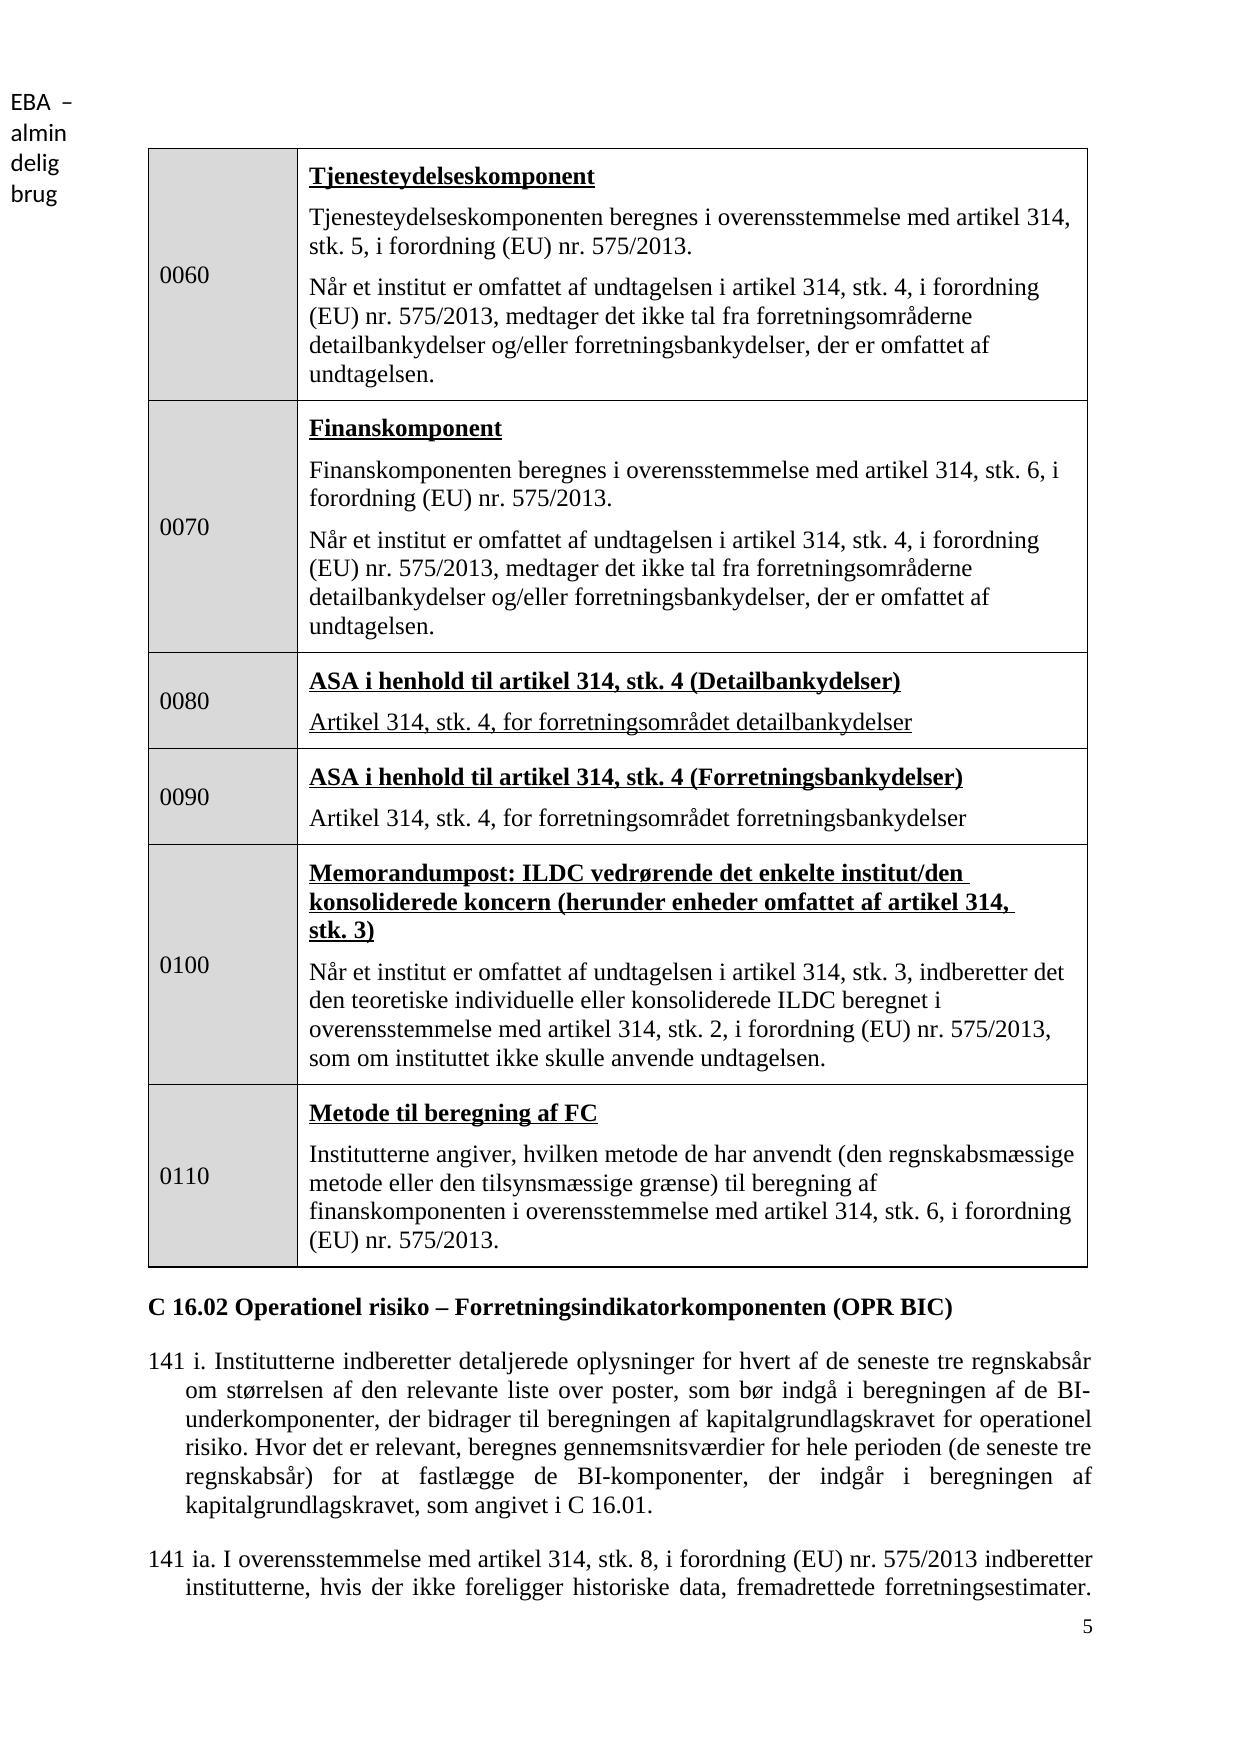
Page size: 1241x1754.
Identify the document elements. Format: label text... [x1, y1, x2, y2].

text C 16.02 Operationel risiko – Forretningsindikatorkomponenten (OPR BIC) [148, 1292, 1093, 1321]
table_cell Finanskomponent Finanskomponenten beregnes i overensstemmelse med artikel 314, stk. 6, i forordning (EU) nr. 575/2013. Når et institut er omfattet af undtagelsen i artikel 314, stk. 4, i forordning (EU) nr. 575/2013, medtager det ikke tal fra forretningsområderne detailbankydelser og/eller forretningsbankydelser, der er omfattet af undtagelsen. [298, 401, 1087, 652]
table_cell 0090 [149, 749, 297, 844]
table_cell 0110 [149, 1085, 297, 1266]
table_cell 0060 [149, 149, 297, 400]
table_cell Metode til beregning af FC Institutterne angiver, hvilken metode de har anvendt (den regnskabsmæssige metode eller den tilsynsmæssige grænse) til beregning af finanskomponenten i overensstemmelse med artikel 314, stk. 6, i forordning (EU) nr. 575/2013. [298, 1085, 1087, 1266]
text 141 i. Institutterne indberetter detaljerede oplysninger for hvert af de seneste tre regnskabsår om størrelsen af den relevante liste over poster, som bør indgå i beregningen af de BI-underkomponenter, der bidrager til beregningen af kapitalgrundlagskravet for operationel risiko. Hvor det er relevant, beregnes gennemsnitsværdier for hele perioden (de seneste tre regnskabsår) for at fastlægge de BI-komponenter, der indgår i beregningen af kapitalgrundlagskravet, som angivet i C 16.01. [148, 1346, 1093, 1519]
table_cell 0100 [149, 845, 297, 1084]
table_cell 0080 [149, 653, 297, 748]
table_cell Tjenesteydelseskomponent Tjenesteydelseskomponenten beregnes i overensstemmelse med artikel 314, stk. 5, i forordning (EU) nr. 575/2013. Når et institut er omfattet af undtagelsen i artikel 314, stk. 4, i forordning (EU) nr. 575/2013, medtager det ikke tal fra forretningsområderne detailbankydelser og/eller forretningsbankydelser, der er omfattet af undtagelsen. [298, 149, 1087, 400]
table_cell ASA i henhold til artikel 314, stk. 4 (Detailbankydelser) Artikel 314, stk. 4, for forretningsområdet detailbankydelser [298, 653, 1087, 748]
table_cell 0070 [149, 401, 297, 652]
table_cell ASA i henhold til artikel 314, stk. 4 (Forretningsbankydelser) Artikel 314, stk. 4, for forretningsområdet forretningsbankydelser [298, 749, 1087, 844]
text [148, 1544, 1093, 1601]
table_cell Memorandumpost: ILDC vedrørende det enkelte institut/den konsoliderede koncern (herunder enheder omfattet af artikel 314, stk. 3) Når et institut er omfattet af undtagelsen i artikel 314, stk. 3, indberetter det den teoretiske individuelle eller konsoliderede ILDC beregnet i overensstemmelse med artikel 314, stk. 2, i forordning (EU) nr. 575/2013, som om instituttet ikke skulle anvende undtagelsen. [298, 845, 1087, 1084]
